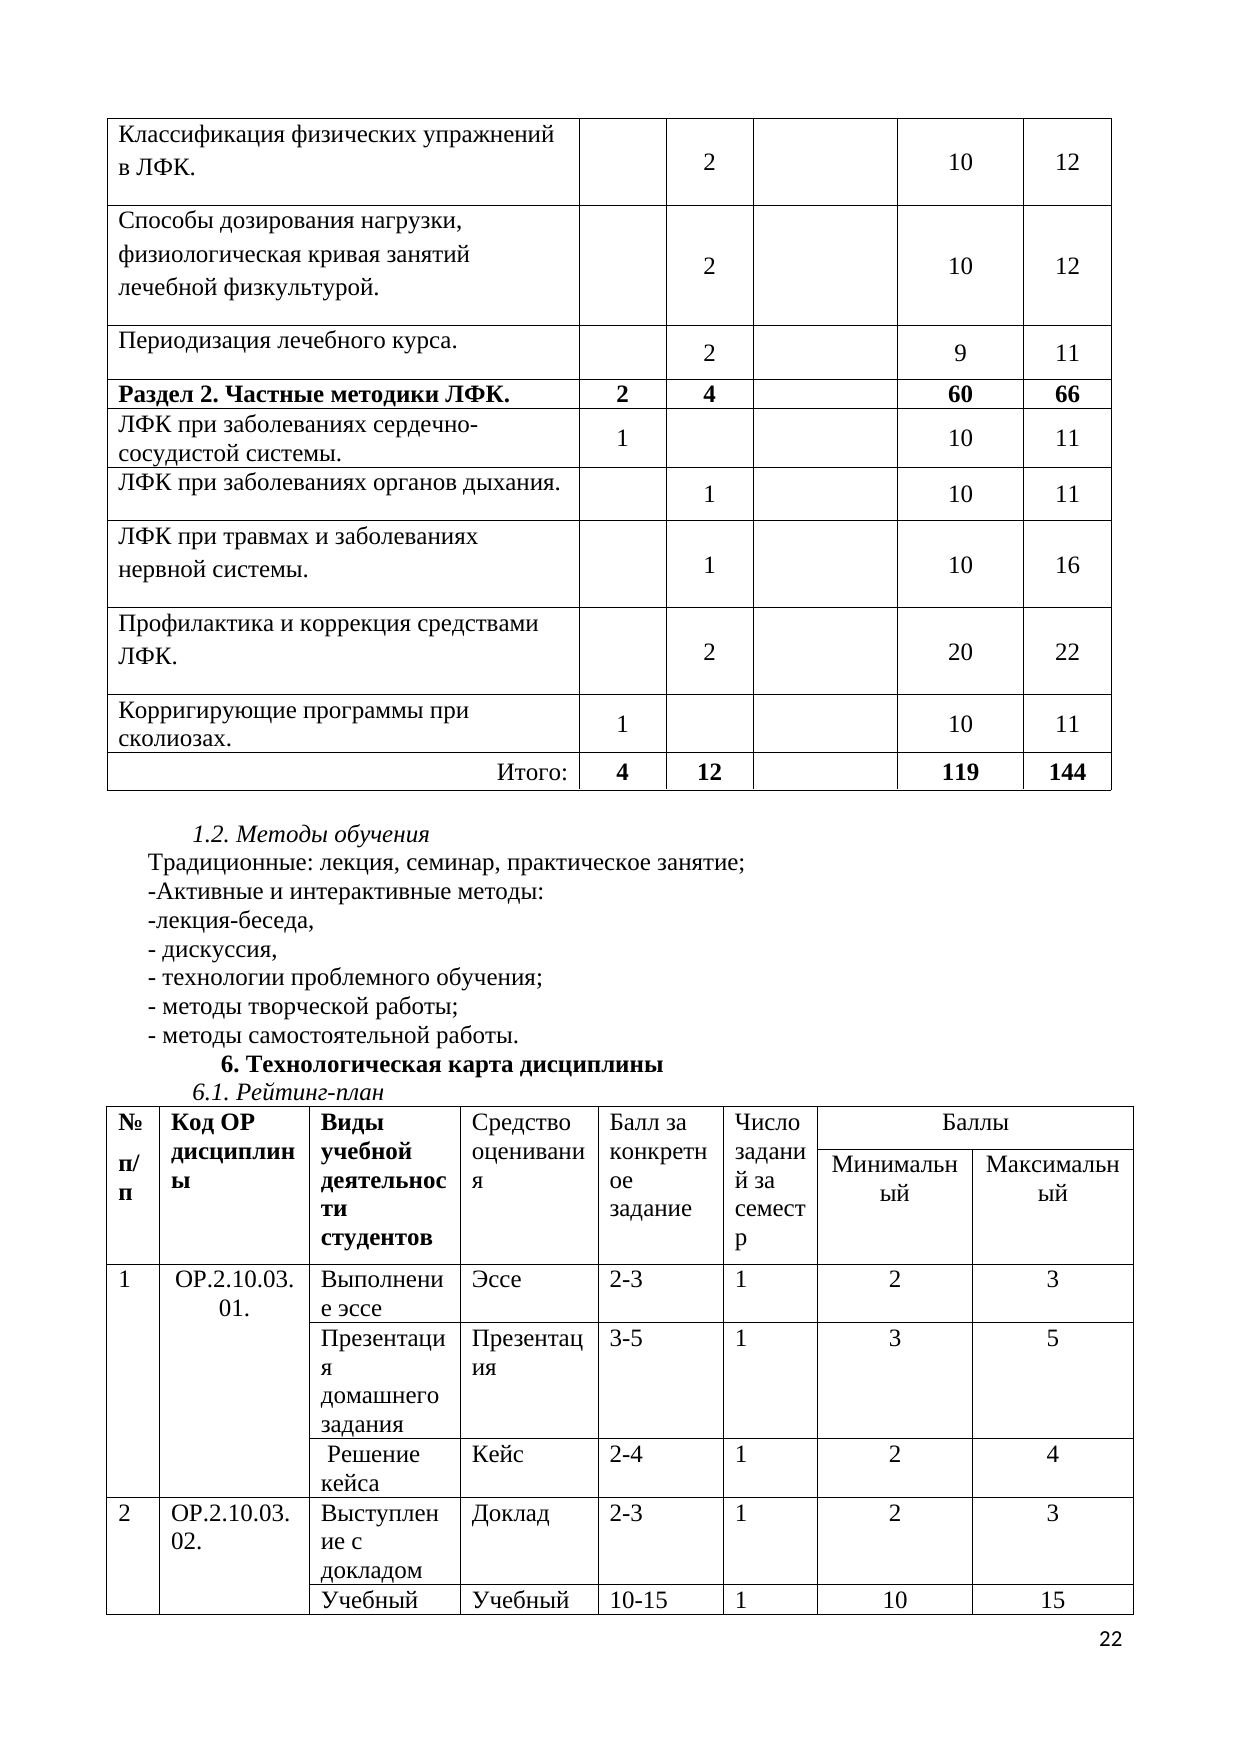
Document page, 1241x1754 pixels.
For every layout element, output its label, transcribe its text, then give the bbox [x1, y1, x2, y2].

table_header Баллы [818, 1107, 1133, 1148]
table_cell 1 [580, 695, 666, 752]
table_cell Выполнение эссе [310, 1265, 460, 1322]
table_cell [754, 753, 897, 789]
table_cell Выступление с докладом [310, 1498, 460, 1584]
table_cell 3-5 [599, 1323, 723, 1438]
table_cell [754, 119, 897, 205]
table_cell 9 [898, 326, 1023, 379]
table_cell 2 [667, 206, 753, 325]
table_cell ОР.2.10.03.02. [160, 1498, 309, 1614]
table_header Число заданий за семестр [724, 1107, 817, 1263]
table_cell [580, 206, 666, 325]
table_cell 15 [973, 1585, 1133, 1614]
table_cell 10 [898, 409, 1023, 466]
table_cell Учебный проект [461, 1585, 598, 1614]
table_cell 10 [818, 1585, 972, 1614]
table_cell [580, 521, 666, 607]
table_cell 12 [1024, 206, 1111, 325]
table_cell 4 [973, 1439, 1133, 1497]
table_cell Презентация [461, 1323, 598, 1438]
table_cell Минимальный [818, 1150, 972, 1263]
table_cell 12 [1024, 119, 1111, 205]
text - методы творческой работы; [148, 991, 1122, 1020]
table_cell 2 [818, 1439, 972, 1497]
table_cell 1 [724, 1439, 817, 1497]
table_cell [580, 326, 666, 379]
table_cell [754, 206, 897, 325]
table_cell 11 [1024, 326, 1111, 379]
table_cell 22 [1024, 608, 1111, 694]
table_cell Профилактика и коррекция средствами ЛФК. [108, 608, 579, 694]
text - методы самостоятельной работы. [148, 1020, 1122, 1049]
text 6. Технологическая карта дисциплины [118, 1049, 1122, 1077]
table_cell 11 [1024, 468, 1111, 520]
table_cell 2 [107, 1498, 159, 1614]
table_cell 1 [107, 1265, 159, 1497]
table_cell 11 [1024, 409, 1111, 466]
table_cell Решение кейса [310, 1439, 460, 1497]
table_header № п/п [107, 1107, 159, 1263]
table_cell Итого: [108, 753, 579, 789]
table_cell 1 [724, 1498, 817, 1584]
table_cell 11 [1024, 695, 1111, 752]
table_cell [580, 608, 666, 694]
table_cell [754, 468, 897, 520]
table_header Балл за конкретное задание [599, 1107, 723, 1263]
table_cell Эссе [461, 1265, 598, 1322]
table_cell [754, 521, 897, 607]
table_cell 3 [973, 1498, 1133, 1584]
table_cell Доклад [461, 1498, 598, 1584]
table_cell 10 [898, 521, 1023, 607]
table_cell 10 [898, 695, 1023, 752]
table_cell 5 [973, 1323, 1133, 1438]
table_cell 12 [667, 753, 753, 789]
table_cell 2 [667, 326, 753, 379]
table_cell Кейс [461, 1439, 598, 1497]
table_cell Максимальный [973, 1150, 1133, 1263]
table_cell Презентация домашнего задания [310, 1323, 460, 1438]
table_cell ЛФК при травмах и заболеваниях нервной системы. [108, 521, 579, 607]
table_cell Способы дозирования нагрузки, физиологическая кривая занятий лечебной физкультурой. [108, 206, 579, 325]
table_cell 2-3 [599, 1498, 723, 1584]
table_cell [754, 380, 897, 408]
table_cell 2-4 [599, 1439, 723, 1497]
table_cell 1 [667, 468, 753, 520]
table_cell [754, 326, 897, 379]
table_cell 1 [667, 521, 753, 607]
text Традиционные: лекция, семинар, практическое занятие; [148, 847, 1122, 876]
table_cell 119 [898, 753, 1023, 789]
table_cell ЛФК при заболеваниях органов дыхания. [108, 468, 579, 520]
table_cell 2 [580, 380, 666, 408]
table_cell 2 [667, 608, 753, 694]
table_cell 4 [580, 753, 666, 789]
table_cell ОР.2.10.03.01. [160, 1265, 309, 1497]
table_header Код ОР дисциплины [160, 1107, 309, 1263]
table_cell [580, 468, 666, 520]
table_cell [667, 695, 753, 752]
table_cell 2 [818, 1265, 972, 1322]
table_cell ЛФК при заболеваниях сердечно- сосудистой системы. [108, 409, 579, 466]
table_cell 4 [667, 380, 753, 408]
table_cell 2 [667, 119, 753, 205]
table_cell Периодизация лечебного курса. [108, 326, 579, 379]
table_cell Классификация физических упражнений в ЛФК. [108, 119, 579, 205]
table_cell 1 [724, 1265, 817, 1322]
table_cell [754, 695, 897, 752]
table_cell 66 [1024, 380, 1111, 408]
table_header Средство оценивания [461, 1107, 598, 1263]
table_cell 2-3 [599, 1265, 723, 1322]
table_cell 10 [898, 468, 1023, 520]
table_cell Учебный проект [310, 1585, 460, 1614]
table_cell 20 [898, 608, 1023, 694]
table_cell 144 [1024, 753, 1111, 789]
table_cell 3 [973, 1265, 1133, 1322]
list Методы обучения [192, 819, 1122, 847]
table_cell 1 [724, 1323, 817, 1438]
table_cell 10 [898, 206, 1023, 325]
text -Активные и интерактивные методы: [148, 876, 1122, 905]
text - дискуссия, [148, 934, 1122, 962]
table_cell 10 [898, 119, 1023, 205]
text -лекция-беседа, [148, 905, 1122, 934]
table_cell [754, 608, 897, 694]
table_cell 2 [818, 1498, 972, 1584]
table_cell 1 [580, 409, 666, 466]
table_cell Корригирующие программы при сколиозах. [108, 695, 579, 752]
table_header Виды учебной деятельности студентов [310, 1107, 460, 1263]
table_cell Раздел 2. Частные методики ЛФК. [108, 380, 579, 408]
table_cell [754, 409, 897, 466]
table_cell 1 [724, 1585, 817, 1614]
table_cell 3 [818, 1323, 972, 1438]
text - технологии проблемного обучения; [148, 962, 1122, 991]
table_cell [667, 409, 753, 466]
table_cell [580, 119, 666, 205]
table_cell 60 [898, 380, 1023, 408]
text 6.1. Рейтинг-план [118, 1077, 1122, 1106]
table_cell 10-15 [599, 1585, 723, 1614]
table_cell 16 [1024, 521, 1111, 607]
